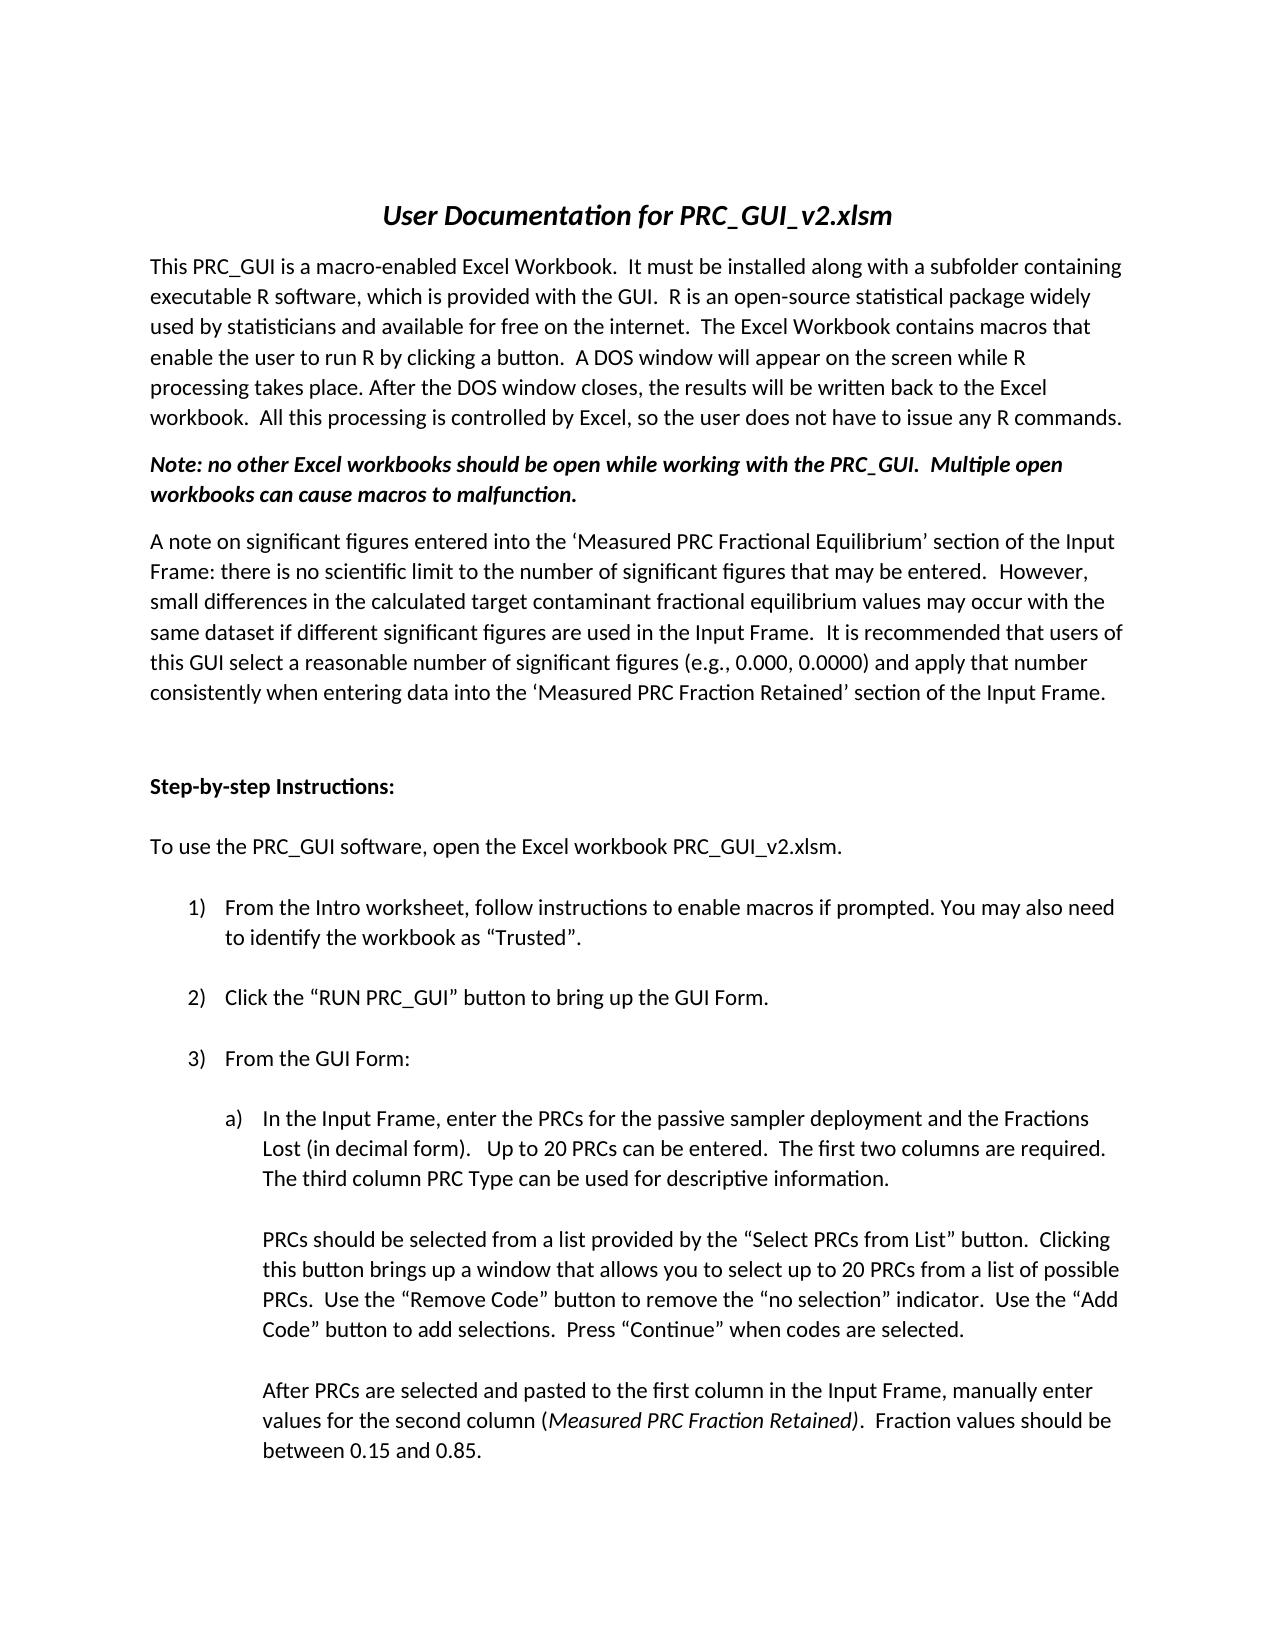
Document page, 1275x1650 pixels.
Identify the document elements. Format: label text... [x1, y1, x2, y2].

text A note on significant figures entered into the ‘Measured PRC Fractional Equilibrium’ section of the Input Frame: there is no scientific limit to the number of significant figures that may be entered. However, small differences in the calculated target contaminant fractional equilibrium values may occur with the same dataset if different significant figures are used in the Input Frame. It is recommended that users of this GUI select a reasonable number of significant figures (e.g., 0.000, 0.0000) and apply that number consistently when entering data into the ‘Measured PRC Fraction Retained’ section of the Input Frame. [150, 527, 1125, 706]
list From the GUI Form: [187, 1044, 1125, 1072]
list In the Input Frame, enter the PRCs for the passive sampler deployment and the Fractions Lost (in decimal form). Up to 20 PRCs can be entered. The first two columns are required. The third column PRC Type can be used for descriptive information. [225, 1104, 1125, 1192]
text This PRC_GUI is a macro-enabled Excel Workbook. It must be installed along with a subfolder containing executable R software, which is provided with the GUI. R is an open-source statistical package widely used by statisticians and available for free on the internet. The Excel Workbook contains macros that enable the user to run R by clicking a button. A DOS window will appear on the screen while R processing takes place. After the DOS window closes, the results will be written back to the Excel workbook. All this processing is controlled by Excel, so the user does not have to issue any R commands. [150, 252, 1125, 431]
list Click the “RUN PRC_GUI” button to bring up the GUI Form. [187, 983, 1125, 1011]
text Step-by-step Instructions: [150, 772, 1125, 800]
text Note: no other Excel workbooks should be open while working with the PRC_GUI. Multiple open workbooks can cause macros to malfunction. [150, 450, 1125, 508]
list PRCs should be selected from a list provided by the “Select PRCs from List” button. Clicking this button brings up a window that allows you to select up to 20 PRCs from a list of possible PRCs. Use the “Remove Code” button to remove the “no selection” indicator. Use the “Add Code” button to add selections. Press “Continue” when codes are selected. [262, 1225, 1125, 1343]
text To use the PRC_GUI software, open the Excel workbook PRC_GUI_v2.xlsm. [150, 832, 1125, 860]
list After PRCs are selected and pasted to the first column in the Input Frame, manually enter values for the second column (Measured PRC Fraction Retained). Fraction values should be between 0.15 and 0.85. [262, 1376, 1125, 1464]
text User Documentation for PRC_GUI_v2.xlsm [150, 197, 1125, 232]
list From the Intro worksheet, follow instructions to enable macros if prompted. You may also need to identify the workbook as “Trusted”. [187, 893, 1125, 951]
